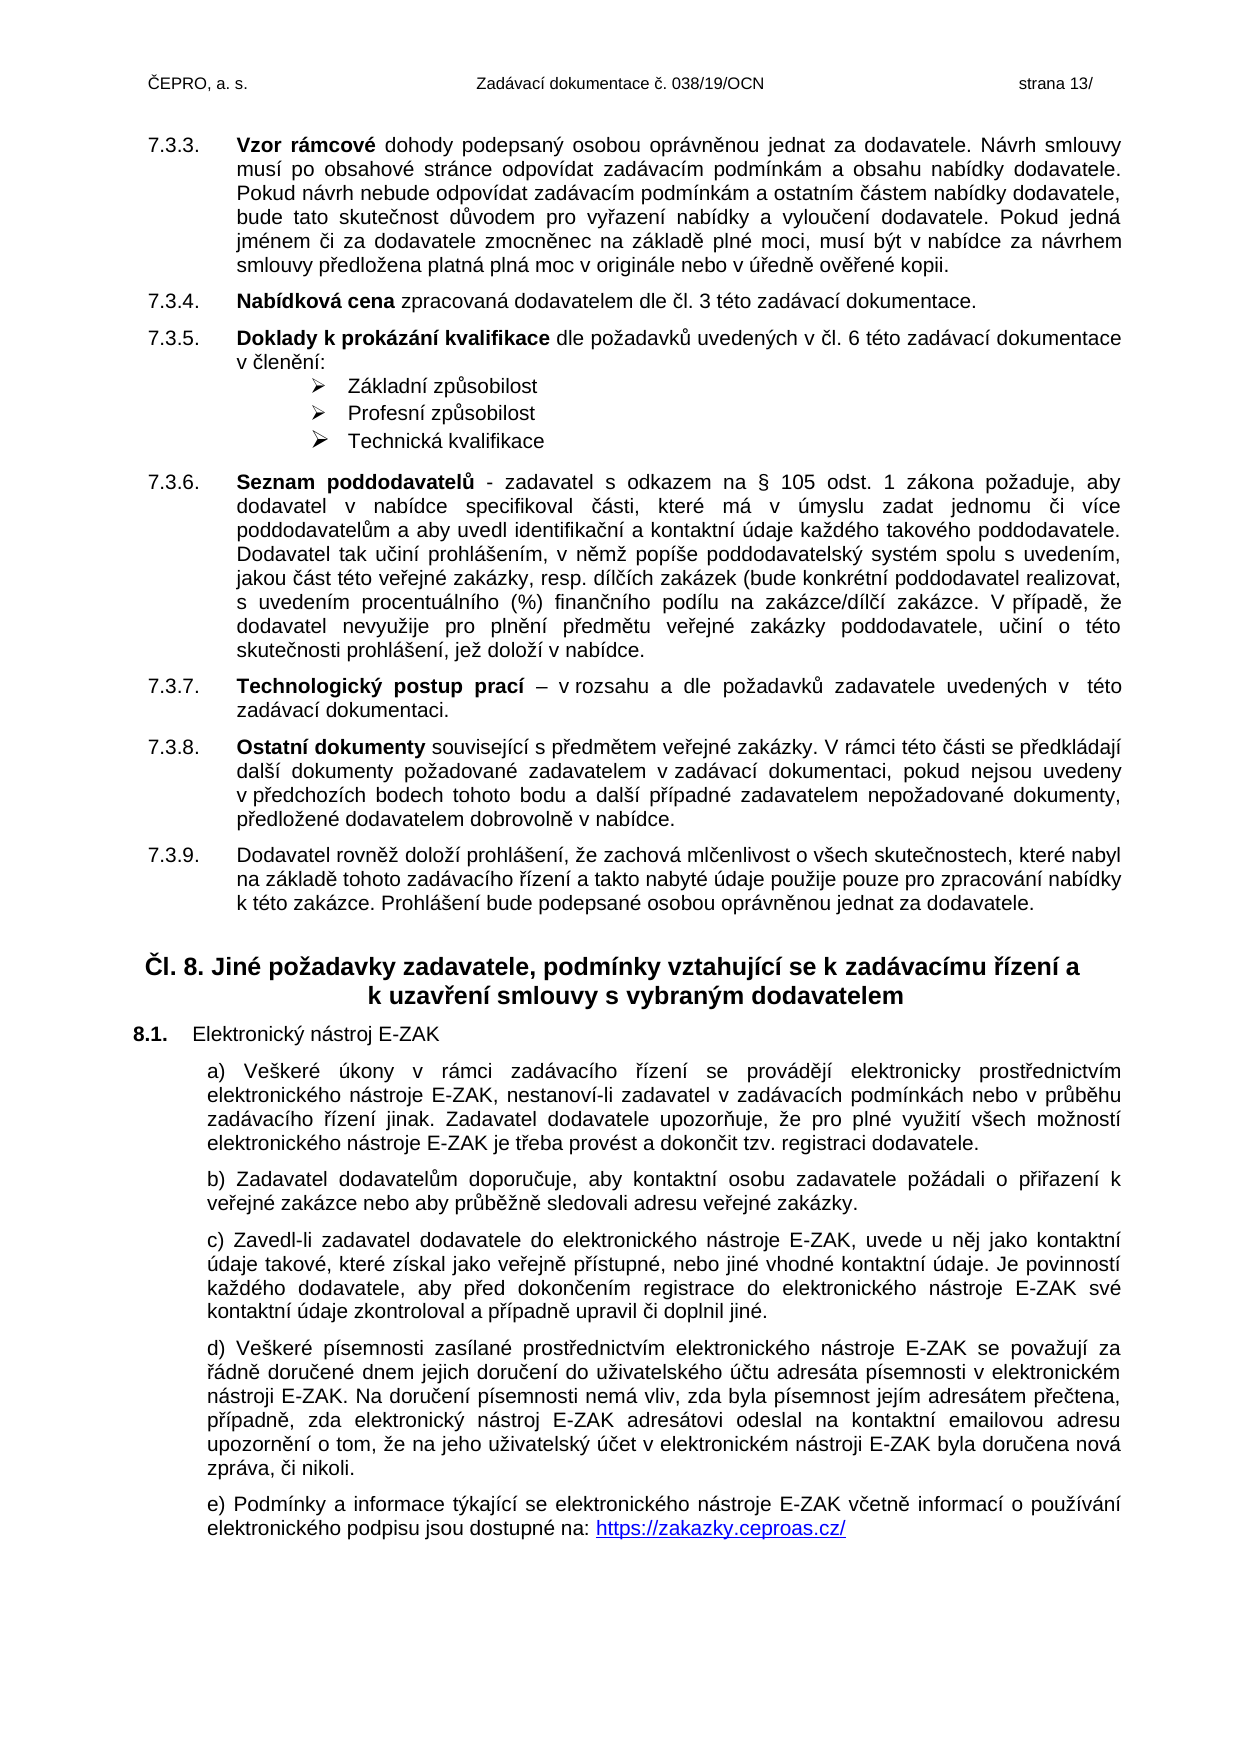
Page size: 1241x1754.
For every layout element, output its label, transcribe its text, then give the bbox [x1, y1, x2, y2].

text Doklady k prokázání kvalifikace dle požadavků uvedených v čl. 6 této zadávací dokumentace v členění: [148, 326, 1122, 373]
text Jiné požadavky zadavatele, podmínky vztahující se k zadávacímu řízení a k uzavření smlouvy s vybraným dodavatelem [102, 952, 1122, 1010]
text Seznam poddodavatelů - zadavatel s odkazem na § 105 odst. 1 zákona požaduje, aby dodavatel v nabídce specifikoval části, které má v úmyslu zadat jednomu či více poddodavatelům a aby uvedl identifikační a kontaktní údaje každého takového poddodavatele. Dodavatel tak učiní prohlášením, v němž popíše poddodavatelský systém spolu s uvedením, jakou část této veřejné zakázky, resp. dílčích zakázek (bude konkrétní poddodavatel realizovat, s uvedením procentuálního (%) finančního podílu na zakázce/dílčí zakázce. V případě, že dodavatel nevyužije pro plnění předmětu veřejné zakázky poddodavatele, učiní o této skutečnosti prohlášení, jež doloží v nabídce. [148, 470, 1122, 662]
text Dodavatel rovněž doloží prohlášení, že zachová mlčenlivost o všech skutečnostech, které nabyl na základě tohoto zadávacího řízení a takto nabyté údaje použije pouze pro zpracování nabídky k této zakázce. Prohlášení bude podepsané osobou oprávněnou jednat za dodavatele. [148, 843, 1122, 915]
list Základní způsobilost [310, 373, 1122, 398]
list Technická kvalifikace [310, 429, 1122, 454]
list b) Zadavatel dodavatelům doporučuje, aby kontaktní osobu zadavatele požádali o přiřazení k veřejné zakázce nebo aby průběžně sledovali adresu veřejné zakázky. [207, 1167, 1122, 1215]
text Technologický postup prací – v rozsahu a dle požadavků zadavatele uvedených v této zadávací dokumentaci. [148, 674, 1122, 722]
list d) Veškeré písemnosti zasílané prostřednictvím elektronického nástroje E-ZAK se považují za řádně doručené dnem jejich doručení do uživatelského účtu adresáta písemnosti v elektronickém nástroji E-ZAK. Na doručení písemnosti nemá vliv, zda byla písemnost jejím adresátem přečtena, případně, zda elektronický nástroj E-ZAK adresátovi odeslal na kontaktní emailovou adresu upozornění o tom, že na jeho uživatelský účet v elektronickém nástroji E-ZAK byla doručena nová zpráva, či nikoli. [207, 1336, 1122, 1479]
text Ostatní dokumenty související s předmětem veřejné zakázky. V rámci této části se předkládají další dokumenty požadované zadavatelem v zadávací dokumentaci, pokud nejsou uvedeny v předchozích bodech tohoto bodu a další případné zadavatelem nepožadované dokumenty, předložené dodavatelem dobrovolně v nabídce. [148, 734, 1122, 830]
text Elektronický nástroj E-ZAK [133, 1022, 1122, 1046]
text Vzor rámcové dohody podepsaný osobou oprávněnou jednat za dodavatele. Návrh smlouvy musí po obsahové stránce odpovídat zadávacím podmínkám a obsahu nabídky dodavatele. Pokud návrh nebude odpovídat zadávacím podmínkám a ostatním částem nabídky dodavatele, bude tato skutečnost důvodem pro vyřazení nabídky a vyloučení dodavatele. Pokud jedná jménem či za dodavatele zmocněnec na základě plné moci, musí být v nabídce za návrhem smlouvy předložena platná plná moc v originále nebo v úředně ověřené kopii. [148, 133, 1122, 277]
list e) Podmínky a informace týkající se elektronického nástroje E-ZAK včetně informací o používání elektronického podpisu jsou dostupné na: https://zakazky.ceproas.cz/ [207, 1492, 1122, 1540]
list c) Zavedl-li zadavatel dodavatele do elektronického nástroje E-ZAK, uvede u něj jako kontaktní údaje takové, které získal jako veřejně přístupné, nebo jiné vhodné kontaktní údaje. Je povinností každého dodavatele, aby před dokončením registrace do elektronického nástroje E-ZAK své kontaktní údaje zkontroloval a případně upravil či doplnil jiné. [207, 1227, 1122, 1323]
list a) Veškeré úkony v rámci zadávacího řízení se provádějí elektronicky prostřednictvím elektronického nástroje E-ZAK, nestanoví-li zadavatel v zadávacích podmínkách nebo v průběhu zadávacího řízení jinak. Zadavatel dodavatele upozorňuje, že pro plné využití všech možností elektronického nástroje E-ZAK je třeba provést a dokončit tzv. registraci dodavatele. [207, 1059, 1122, 1154]
list Profesní způsobilost [310, 401, 1122, 425]
text Nabídková cena zpracovaná dodavatelem dle čl. 3 této zadávací dokumentace. [148, 289, 1122, 313]
